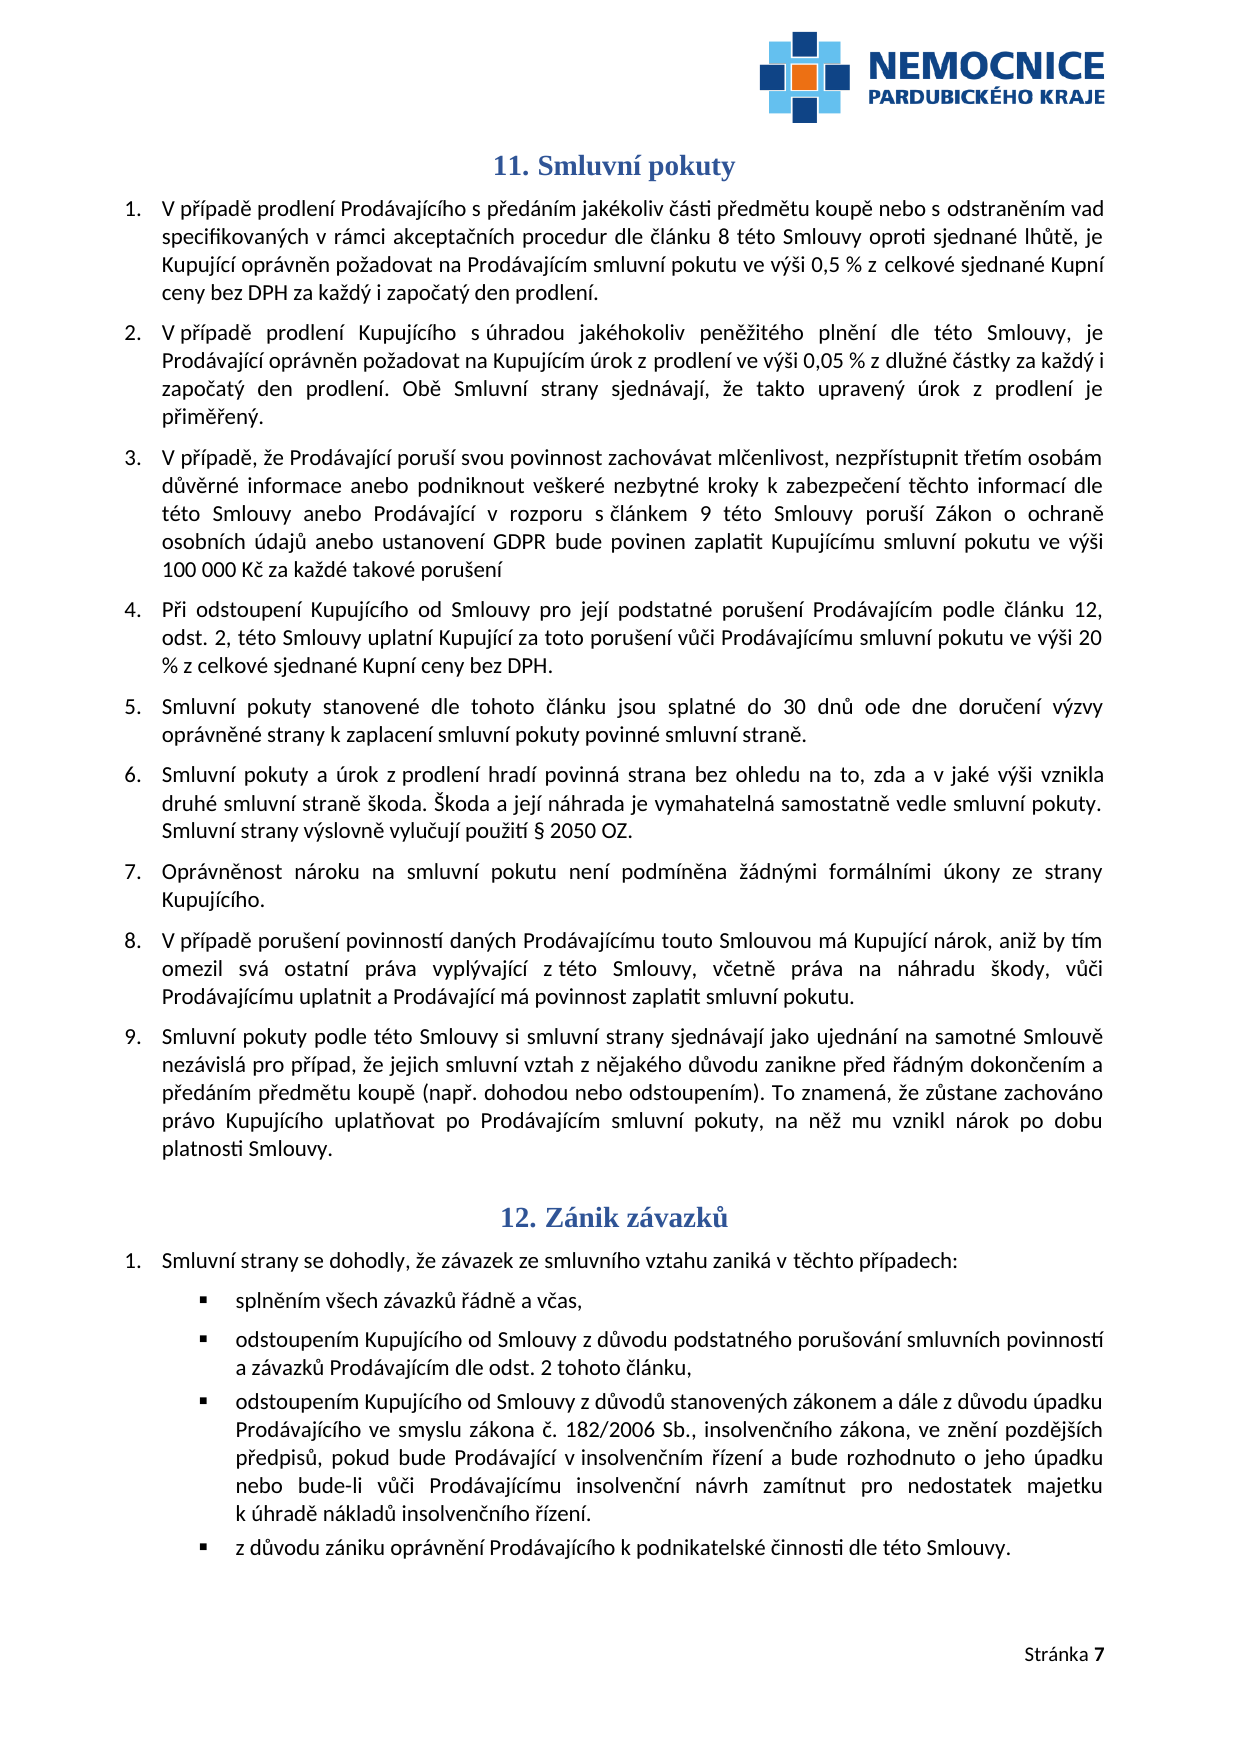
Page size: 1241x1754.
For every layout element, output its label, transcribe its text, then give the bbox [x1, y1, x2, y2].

list Oprávněnost nároku na smluvní pokutu není podmíněna žádnými formálními úkony ze strany Kupujícího. [124, 857, 1104, 913]
list V případě prodlení Prodávajícího s předáním jakékoliv části předmětu koupě nebo s odstraněním vad specifikovaných v rámci akceptačních procedur dle článku 8 této Smlouvy oproti sjednané lhůtě, je Kupující oprávněn požadovat na Prodávajícím smluvní pokutu ve výši 0,5 % z celkové sjednané Kupní ceny bez DPH za každý i započatý den prodlení. [124, 194, 1104, 306]
list V případě, že Prodávající poruší svou povinnost zachovávat mlčenlivost, nezpřístupnit třetím osobám důvěrné informace anebo podniknout veškeré nezbytné kroky k zabezpečení těchto informací dle této Smlouvy anebo Prodávající v rozporu s článkem 9 této Smlouvy poruší Zákon o ochraně osobních údajů anebo ustanovení GDPR bude povinen zaplatit Kupujícímu smluvní pokutu ve výši 100 000 Kč za každé takové porušení [124, 443, 1104, 583]
list Smluvní pokuty stanovené dle tohoto článku jsou splatné do 30 dnů ode dne doručení výzvy oprávněné strany k zaplacení smluvní pokuty povinné smluvní straně. [124, 692, 1104, 748]
list V případě porušení povinností daných Prodávajícímu touto Smlouvou má Kupující nárok, aniž by tím omezil svá ostatní práva vyplývající z této Smlouvy, včetně práva na náhradu škody, vůči Prodávajícímu uplatnit a Prodávající má povinnost zaplatit smluvní pokutu. [124, 926, 1104, 1010]
list Při odstoupení Kupujícího od Smlouvy pro její podstatné porušení Prodávajícím podle článku 12, odst. 2, této Smlouvy uplatní Kupující za toto porušení vůči Prodávajícímu smluvní pokutu ve výši 20 % z celkové sjednané Kupní ceny bez DPH. [124, 596, 1104, 679]
list z důvodu zániku oprávnění Prodávajícího k podnikatelské činnosti dle této Smlouvy. [198, 1533, 1104, 1562]
list odstoupením Kupujícího od Smlouvy z důvodů stanovených zákonem a dále z důvodu úpadku Prodávajícího ve smyslu zákona č. 182/2006 Sb., insolvenčního zákona, ve znění pozdějších předpisů, pokud bude Prodávající v insolvenčním řízení a bude rozhodnuto o jeho úpadku nebo bude-li vůči Prodávajícímu insolvenční návrh zamítnut pro nedostatek majetku k úhradě nákladů insolvenčního řízení. [198, 1387, 1104, 1527]
list V případě prodlení Kupujícího s úhradou jakéhokoliv peněžitého plnění dle této Smlouvy, je Prodávající oprávněn požadovat na Kupujícím úrok z prodlení ve výši 0,05 % z dlužné částky za každý i započatý den prodlení. Obě Smluvní strany sjednávají, že takto upravený úrok z prodlení je přiměřený. [124, 318, 1104, 430]
list Smluvní pokuty podle této Smlouvy si smluvní strany sjednávají jako ujednání na samotné Smlouvě nezávislá pro případ, že jejich smluvní vztah z nějakého důvodu zanikne před řádným dokončením a předáním předmětu koupě (např. dohodou nebo odstoupením). To znamená, že zůstane zachováno právo Kupujícího uplatňovat po Prodávajícím smluvní pokuty, na něž mu vznikl nárok po dobu platnosti Smlouvy. [124, 1022, 1104, 1162]
subtitle Zánik závazků [124, 1200, 1104, 1233]
list Smluvní pokuty a úrok z prodlení hradí povinná strana bez ohledu na to, zda a v jaké výši vznikla druhé smluvní straně škoda. Škoda a její náhrada je vymahatelná samostatně vedle smluvní pokuty. Smluvní strany výslovně vylučují použití § 2050 OZ. [124, 761, 1104, 845]
picture [758, 31, 1105, 124]
list Smluvní strany se dohodly, že závazek ze smluvního vztahu zaniká v těchto případech: [124, 1246, 1104, 1274]
subtitle Smluvní pokuty [124, 148, 1104, 181]
list odstoupením Kupujícího od Smlouvy z důvodu podstatného porušování smluvních povinností a závazků Prodávajícím dle odst. 2 tohoto článku, [198, 1325, 1104, 1381]
list splněním všech závazků řádně a včas, [198, 1286, 1104, 1314]
